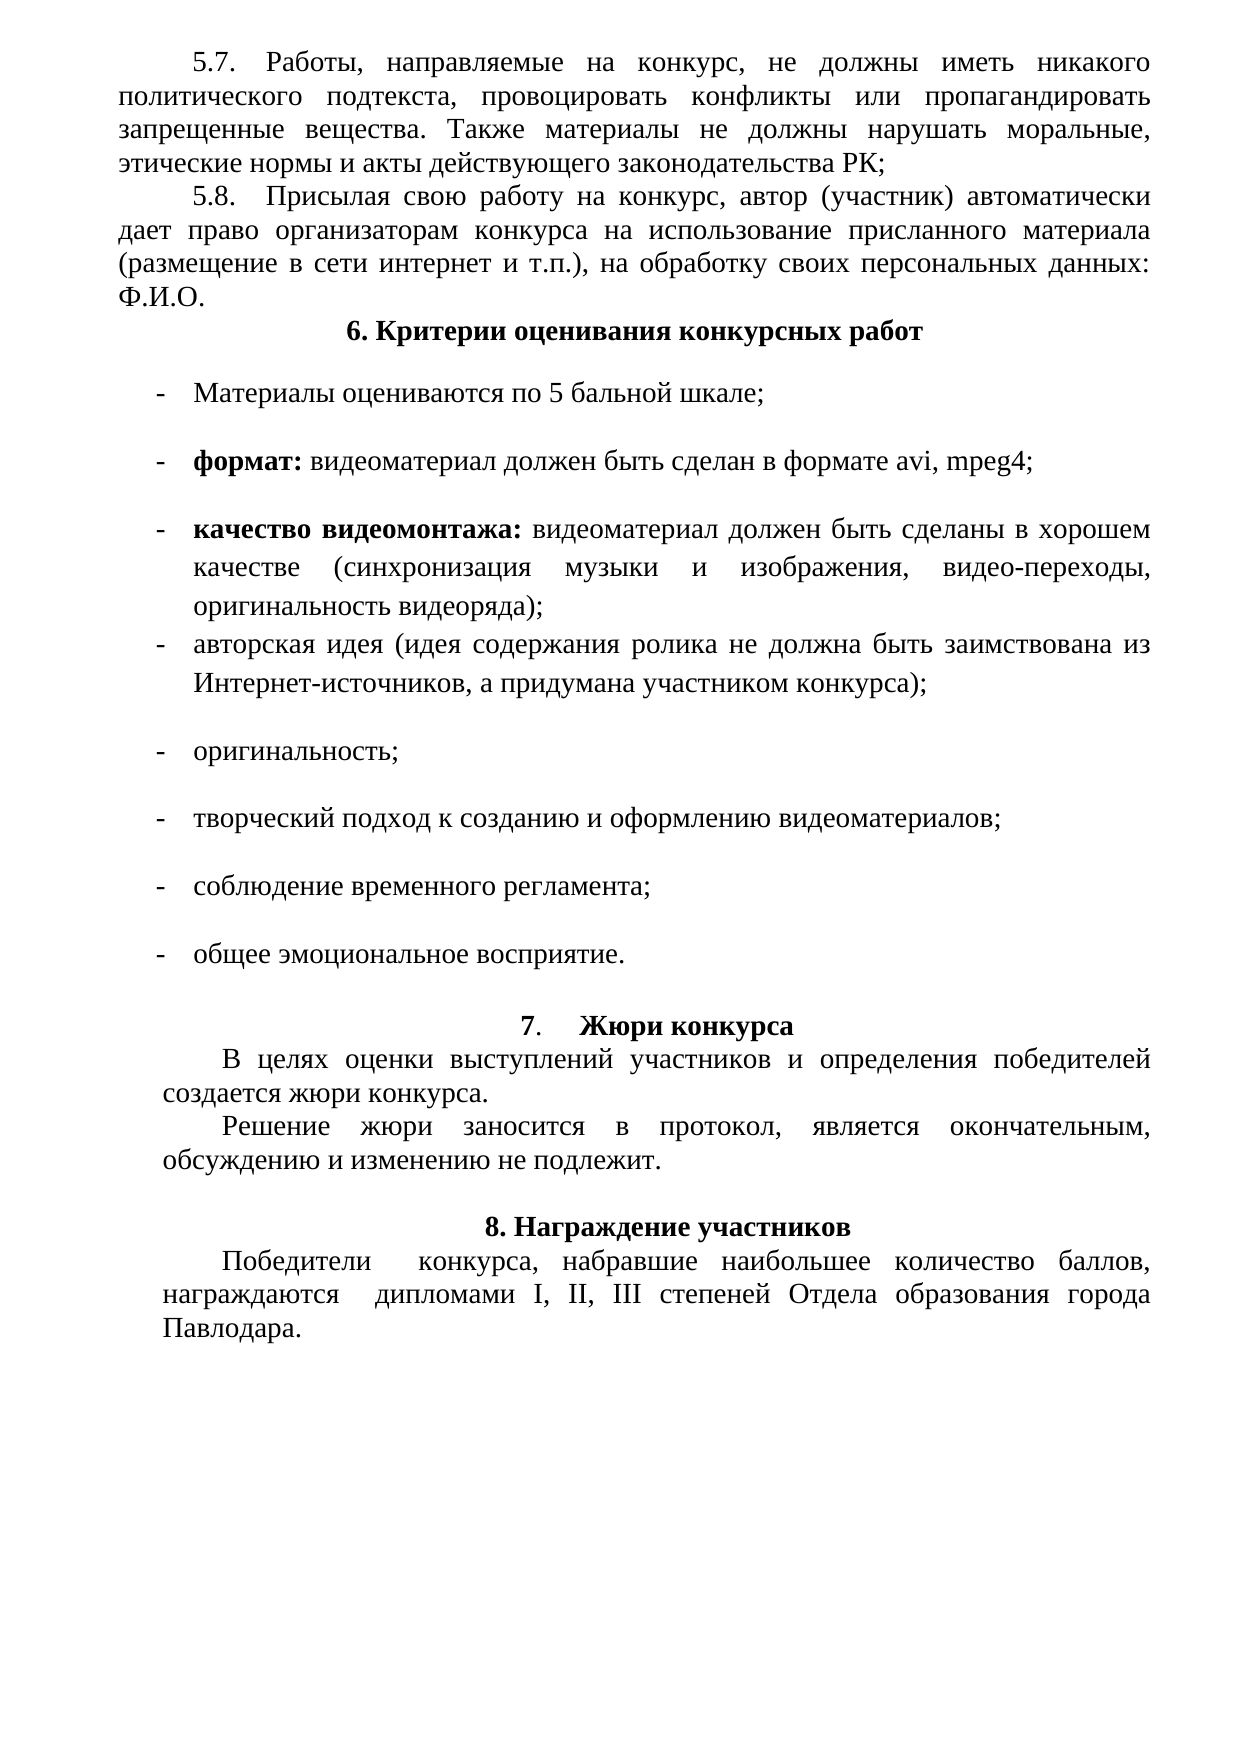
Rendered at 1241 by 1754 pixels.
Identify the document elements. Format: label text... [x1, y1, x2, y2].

list Победители конкурса, набравшие наибольшее количество баллов, награждаются дипломами І, ІІ, ІІІ степеней Отдела образования города Павлодара. [162, 1243, 1152, 1343]
list Решение жюри заносится в протокол, является окончательным, обсуждению и изменению не подлежит. [162, 1108, 1152, 1176]
list оригинальность; [156, 733, 1152, 766]
list формат: видеоматериал должен быть сделан в формате avi, mpeg4; [156, 443, 1152, 477]
list Материалы оцениваются по 5 бальной шкале; [156, 375, 1152, 409]
list В целях оценки выступлений участников и определения победителей создается жюри конкурса. [162, 1041, 1152, 1108]
list авторская идея (идея содержания ролика не должна быть заимствована из Интернет-источников, а придумана участником конкурса); [156, 626, 1152, 698]
list Присылая свою работу на конкурс, автор (участник) автоматически дает право организаторам конкурса на использование присланного материала (размещение в сети интернет и т.п.), на обработку своих персональных данных: Ф.И.О. [118, 178, 1152, 313]
list 8. Награждение участников [162, 1209, 1152, 1243]
text 6. Критерии оценивания конкурсных работ [118, 313, 1152, 346]
list общее эмоциональное восприятие. [156, 936, 1152, 969]
list творческий подход к созданию и оформлению видеоматериалов; [156, 800, 1152, 834]
list 7. Жюри конкурса [162, 1008, 1152, 1041]
list Работы, направляемые на конкурс, не должны иметь никакого политического подтекста, провоцировать конфликты или пропагандировать запрещенные вещества. Также материалы не должны нарушать моральные, этические нормы и акты действующего законодательства РК; [118, 44, 1152, 178]
list соблюдение временного регламента; [156, 868, 1152, 902]
list качество видеомонтажа: видеоматериал должен быть сделаны в хорошем качестве (синхронизация музыки и изображения, видео-переходы, оригинальность видеоряда); [156, 511, 1152, 621]
